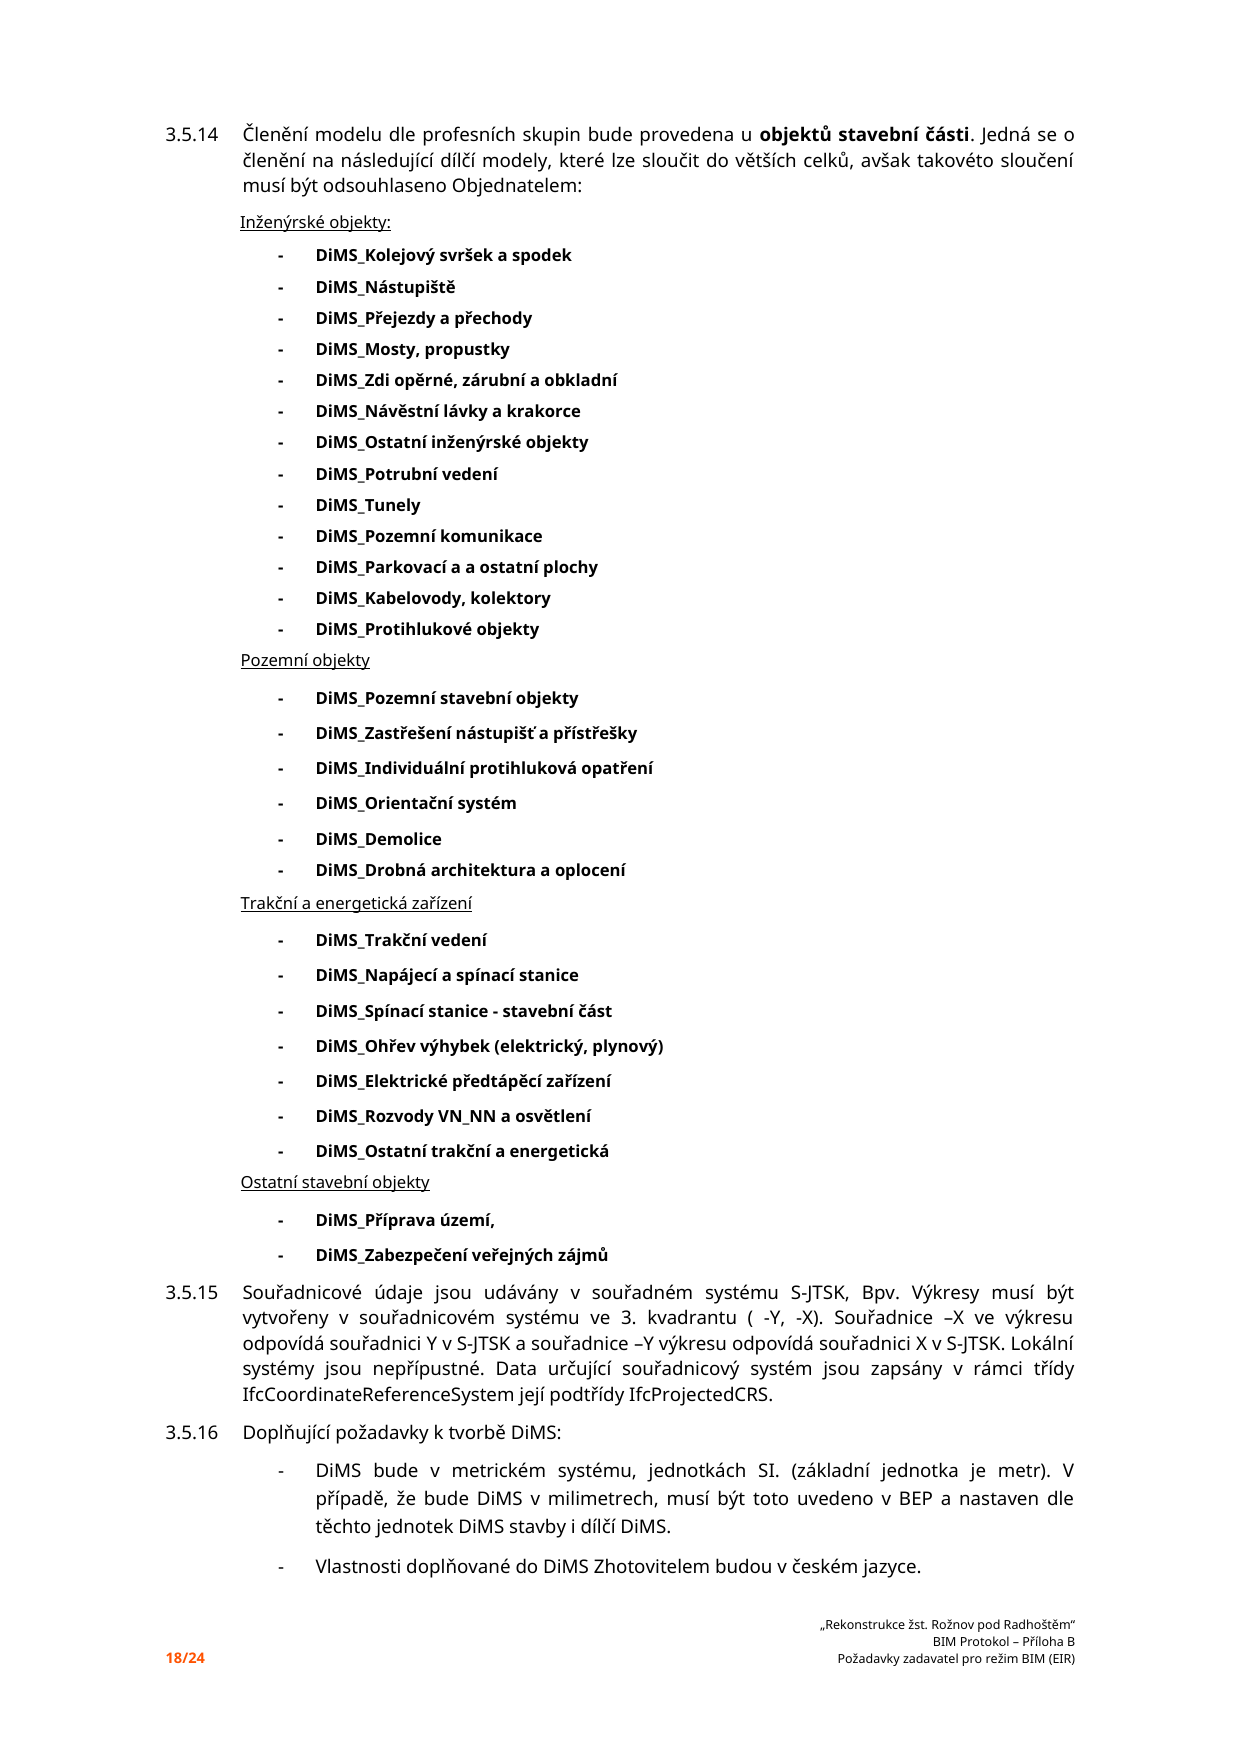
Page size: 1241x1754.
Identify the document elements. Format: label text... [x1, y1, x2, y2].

text Ostatní stavební objekty [240, 1171, 1075, 1194]
list DiMS_Kolejový svršek a spodek [278, 244, 1075, 267]
list DiMS_Ohřev výhybek (elektrický, plynový) [278, 1034, 1075, 1057]
list DiMS_Protihlukové objekty [278, 618, 1075, 641]
list DiMS_Nástupiště [278, 275, 1075, 298]
list DiMS_Elektrické předtápěcí zařízení [278, 1070, 1075, 1092]
list DiMS_Zabezpečení veřejných zájmů [278, 1244, 1075, 1266]
list DiMS_Zastřešení nástupišť a přístřešky [278, 722, 1075, 744]
list DiMS_Ostatní inženýrské objekty [278, 431, 1075, 454]
text Členění modelu dle profesních skupin bude provedena u objektů stavební části. Jedná se o členění na následující dílčí modely, které lze sloučit do větších celků, avšak takovéto sloučení musí být odsouhlaseno Objednatelem: [165, 122, 1075, 198]
list DiMS_Návěstní lávky a krakorce [278, 400, 1075, 422]
list DiMS_Trakční vedení [278, 929, 1075, 952]
list DiMS_Orientační systém [278, 792, 1075, 815]
list DiMS_Parkovací a a ostatní plochy [278, 556, 1075, 578]
list DiMS_Zdi opěrné, zárubní a obkladní [278, 369, 1075, 391]
list DiMS_Mosty, propustky [278, 337, 1075, 360]
list DiMS_Spínací stanice - stavební část [278, 999, 1075, 1022]
list DiMS_Kabelovody, kolektory [278, 587, 1075, 609]
list DiMS_Rozvody VN_NN a osvětlení [278, 1105, 1075, 1128]
list DiMS_Demolice [278, 827, 1075, 850]
list DiMS_Příprava území, [278, 1208, 1075, 1231]
text Pozemní objekty [240, 649, 1075, 672]
list DiMS_Potrubní vedení [278, 462, 1075, 485]
list DiMS_Ostatní trakční a energetická [278, 1140, 1075, 1163]
list DiMS_Drobná architektura a oplocení [278, 858, 1075, 881]
list DiMS_Pozemní stavební objekty [278, 686, 1075, 709]
text Trakční a energetická zařízení [240, 891, 1075, 914]
list DiMS_Tunely [278, 493, 1075, 516]
list DiMS_Individuální protihluková opatření [278, 757, 1075, 779]
list DiMS_Přejezdy a přechody [278, 306, 1075, 329]
text Inženýrské objekty: [240, 211, 1075, 233]
list DiMS_Pozemní komunikace [278, 524, 1075, 547]
text Souřadnicové údaje jsou udávány v souřadném systému S-JTSK, Bpv. Výkresy musí být vytvořeny v souřadnicovém systému ve 3. kvadrantu ( -Y, -X). Souřadnice –X ve výkresu odpovídá souřadnici Y v S-JTSK a souřadnice –Y výkresu odpovídá souřadnici X v S-JTSK. Lokální systémy jsou nepřípustné. Data určující souřadnicový systém jsou zapsány v rámci třídy IfcCoordinateReferenceSystem její podtřídy IfcProjectedCRS. [165, 1279, 1075, 1407]
list Vlastnosti doplňované do DiMS Zhotovitelem budou v českém jazyce. [278, 1554, 1075, 1579]
list DiMS_Napájecí a spínací stanice [278, 964, 1075, 987]
list DiMS bude v metrickém systému, jednotkách SI. (základní jednotka je metr). V případě, že bude DiMS v milimetrech, musí být toto uvedeno v BEP a nastaven dle těchto jednotek DiMS stavby i dílčí DiMS. [278, 1457, 1075, 1539]
text Doplňující požadavky k tvorbě DiMS: [165, 1419, 1075, 1444]
